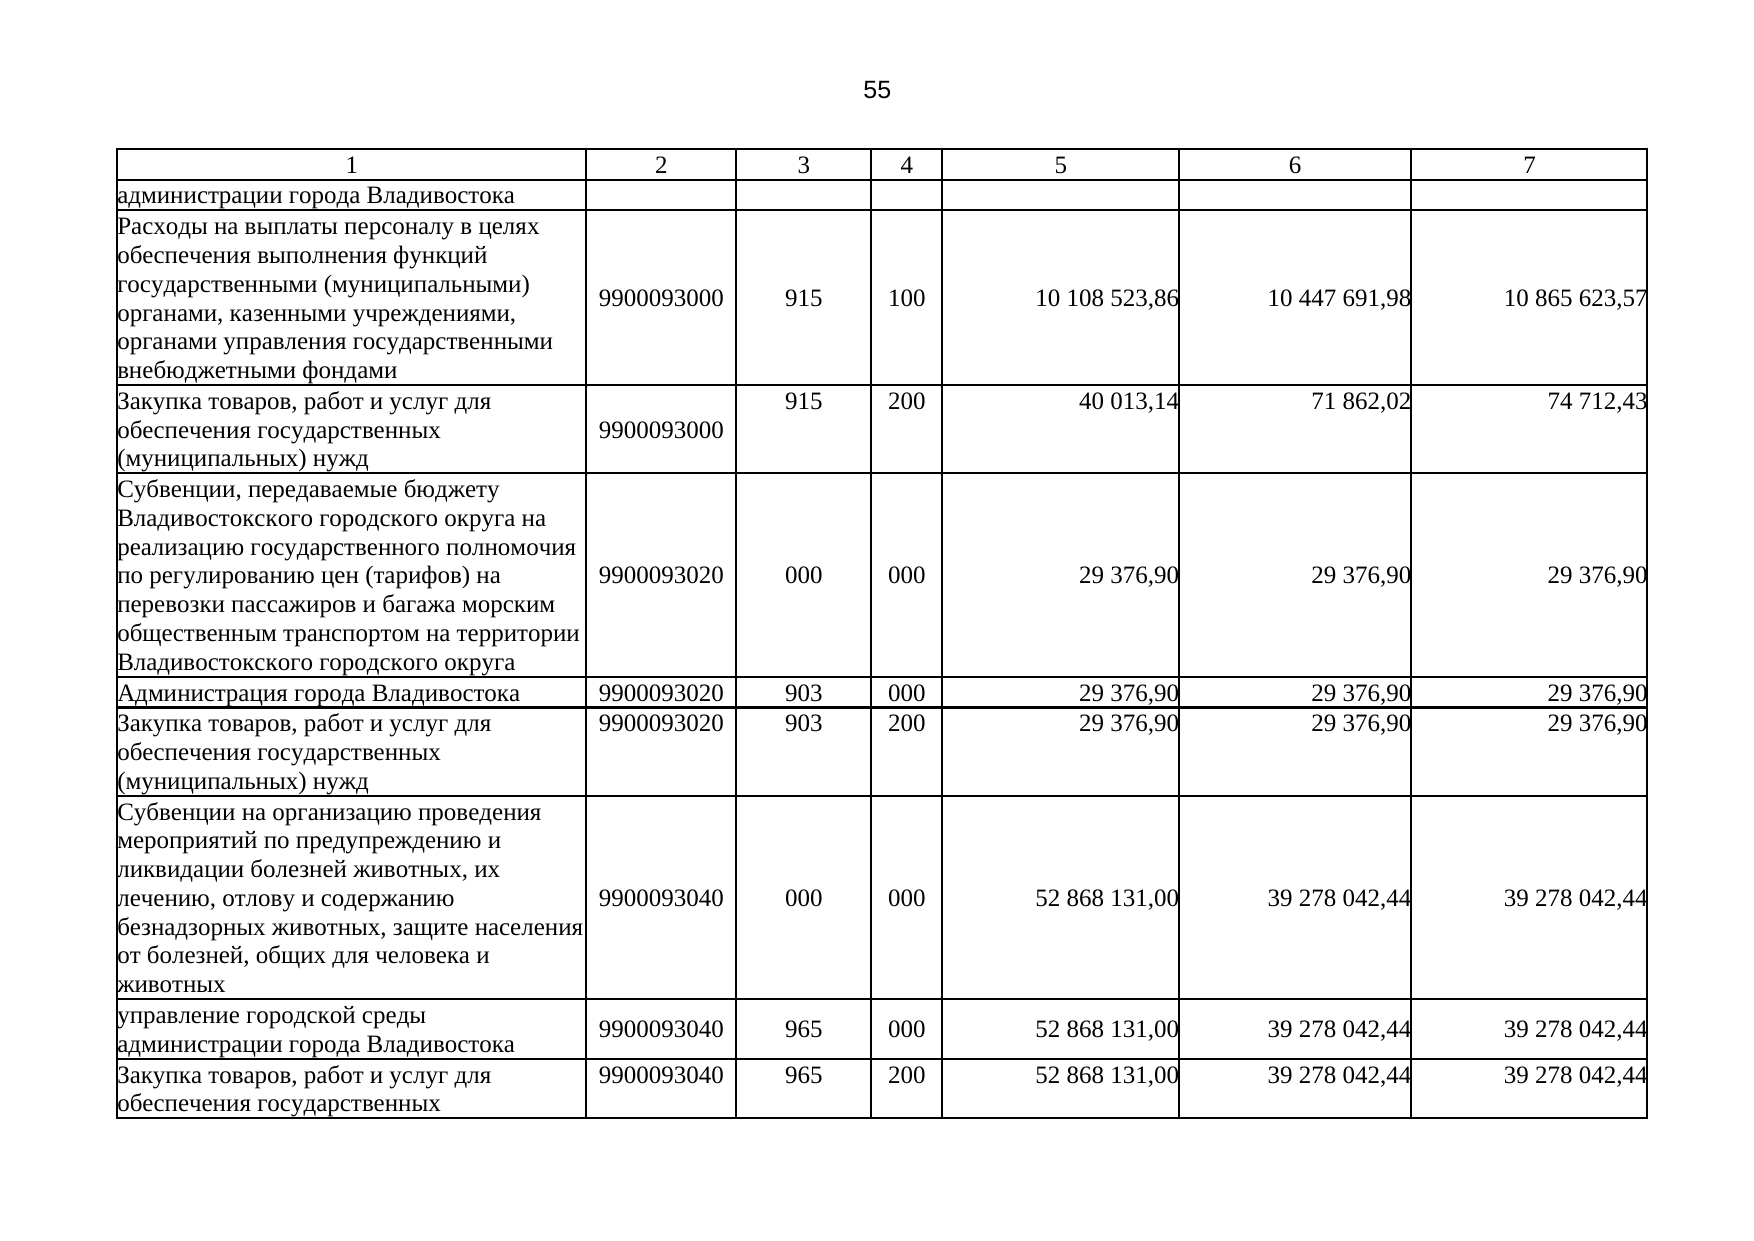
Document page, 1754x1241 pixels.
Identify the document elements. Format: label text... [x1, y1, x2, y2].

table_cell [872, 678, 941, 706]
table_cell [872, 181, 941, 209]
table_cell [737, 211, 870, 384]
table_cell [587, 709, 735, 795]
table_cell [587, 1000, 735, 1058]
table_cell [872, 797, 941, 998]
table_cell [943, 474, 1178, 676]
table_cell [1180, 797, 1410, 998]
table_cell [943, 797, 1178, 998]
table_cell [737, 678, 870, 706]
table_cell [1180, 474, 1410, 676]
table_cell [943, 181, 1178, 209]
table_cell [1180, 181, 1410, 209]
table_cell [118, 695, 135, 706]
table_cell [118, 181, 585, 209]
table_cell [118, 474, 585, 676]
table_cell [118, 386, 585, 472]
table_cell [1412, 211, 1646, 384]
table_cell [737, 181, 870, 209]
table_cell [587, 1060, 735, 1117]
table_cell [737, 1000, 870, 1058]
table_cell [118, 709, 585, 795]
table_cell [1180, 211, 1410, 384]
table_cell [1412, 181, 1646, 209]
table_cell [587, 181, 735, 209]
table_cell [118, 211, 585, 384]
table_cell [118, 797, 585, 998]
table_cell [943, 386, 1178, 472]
table_header 6 [1180, 150, 1410, 178]
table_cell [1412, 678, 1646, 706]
table_header 5 [943, 150, 1178, 178]
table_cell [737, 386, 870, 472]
table_header 3 [737, 150, 870, 178]
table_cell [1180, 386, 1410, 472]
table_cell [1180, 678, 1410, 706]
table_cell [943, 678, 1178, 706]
table_header 2 [587, 150, 735, 178]
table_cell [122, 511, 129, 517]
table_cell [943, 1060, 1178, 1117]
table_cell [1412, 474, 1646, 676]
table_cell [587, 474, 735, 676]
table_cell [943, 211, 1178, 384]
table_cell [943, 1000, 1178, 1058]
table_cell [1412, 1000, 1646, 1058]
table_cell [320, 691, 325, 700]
table_header 4 [872, 150, 941, 178]
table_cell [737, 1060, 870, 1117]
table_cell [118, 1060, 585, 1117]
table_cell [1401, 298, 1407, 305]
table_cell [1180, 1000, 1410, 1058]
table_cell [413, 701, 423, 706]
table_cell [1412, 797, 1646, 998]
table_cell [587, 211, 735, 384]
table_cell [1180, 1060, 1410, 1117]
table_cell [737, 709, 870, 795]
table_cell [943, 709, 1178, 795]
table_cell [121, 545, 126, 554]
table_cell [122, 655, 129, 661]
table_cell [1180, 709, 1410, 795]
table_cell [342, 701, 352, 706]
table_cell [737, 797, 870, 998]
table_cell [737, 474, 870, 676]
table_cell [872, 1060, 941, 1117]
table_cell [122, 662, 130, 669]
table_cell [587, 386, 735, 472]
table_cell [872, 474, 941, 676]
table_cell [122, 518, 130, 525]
table_header 7 [1412, 150, 1646, 178]
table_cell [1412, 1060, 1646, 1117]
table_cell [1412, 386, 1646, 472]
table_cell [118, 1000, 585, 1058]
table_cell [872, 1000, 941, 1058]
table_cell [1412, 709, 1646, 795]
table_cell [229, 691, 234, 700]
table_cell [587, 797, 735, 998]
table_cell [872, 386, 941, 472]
table_header 1 [118, 150, 585, 178]
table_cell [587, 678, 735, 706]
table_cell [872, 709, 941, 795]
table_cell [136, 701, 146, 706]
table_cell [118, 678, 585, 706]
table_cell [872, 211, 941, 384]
